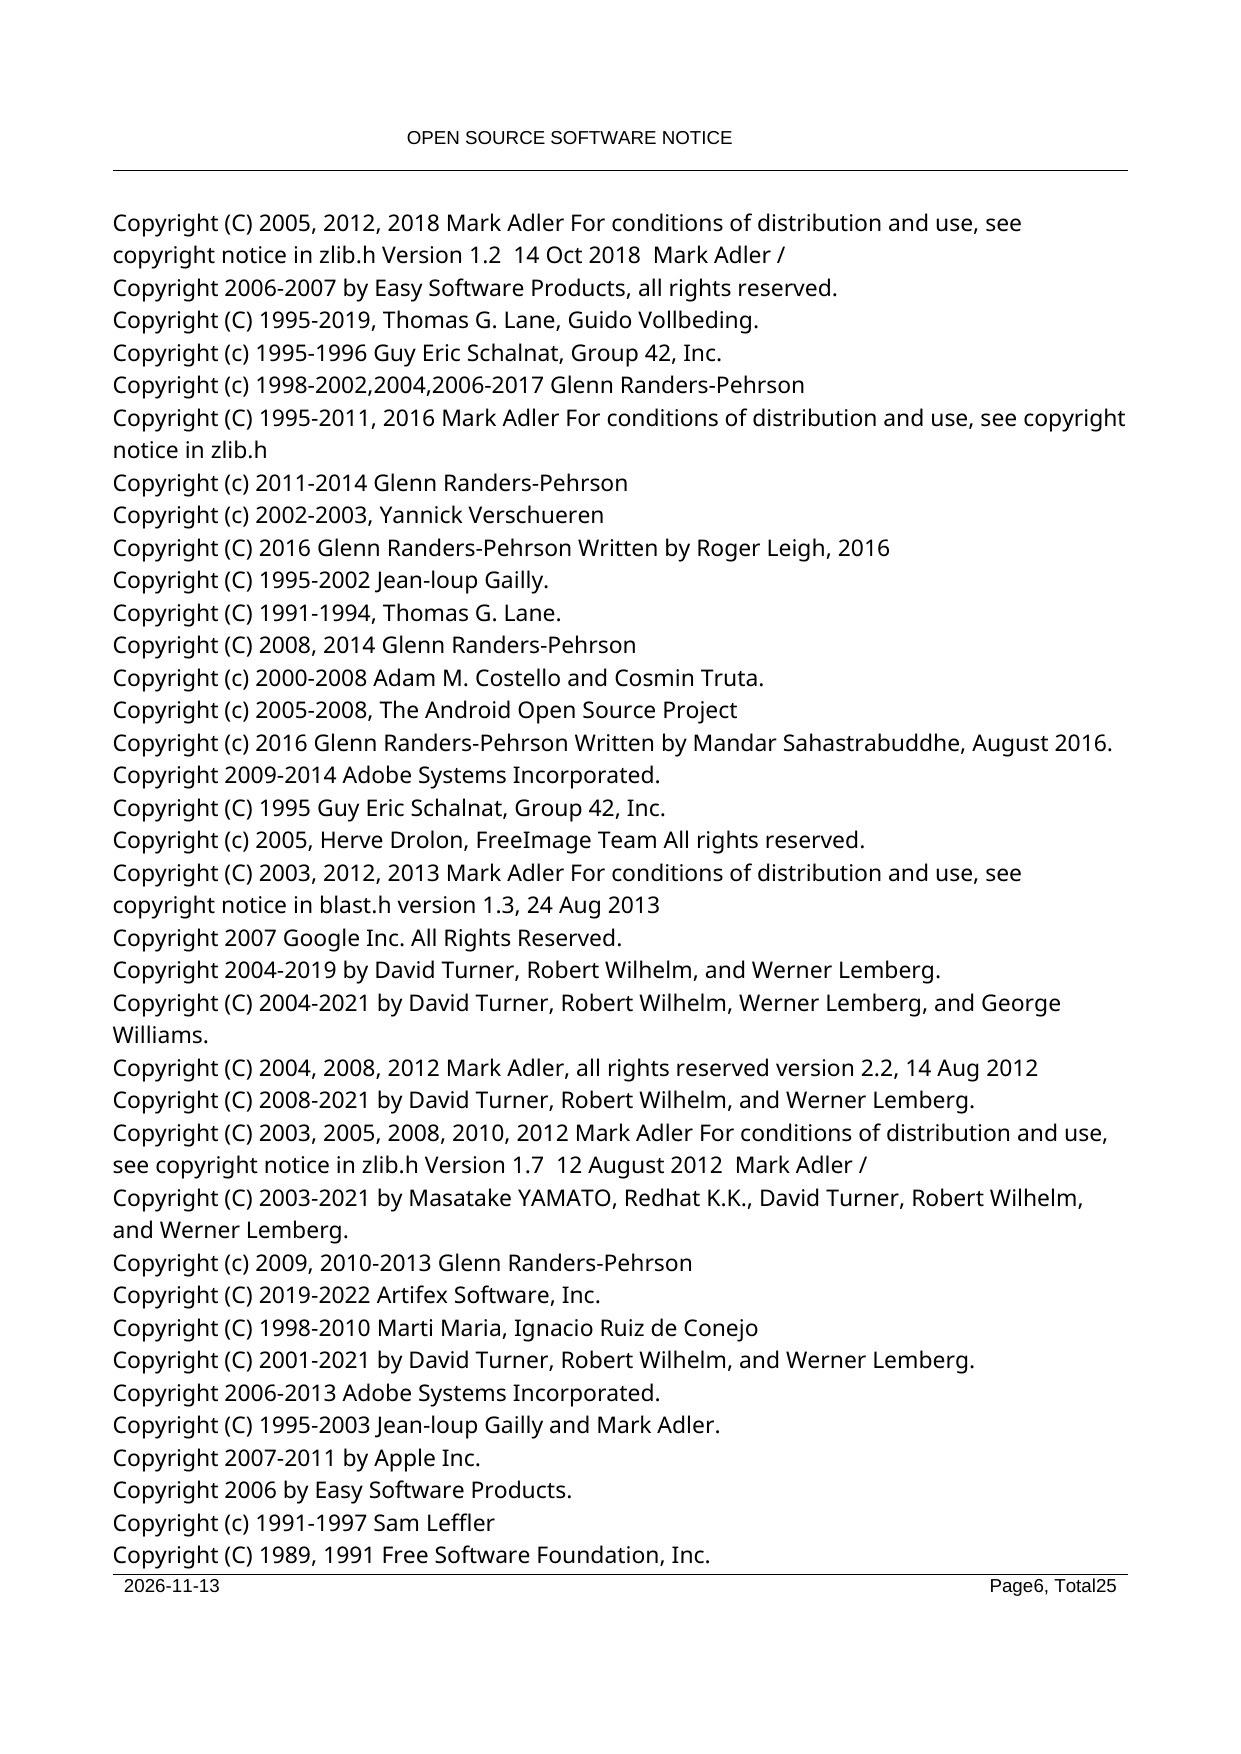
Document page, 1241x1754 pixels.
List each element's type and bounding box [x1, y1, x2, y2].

text [112, 206, 1128, 1571]
